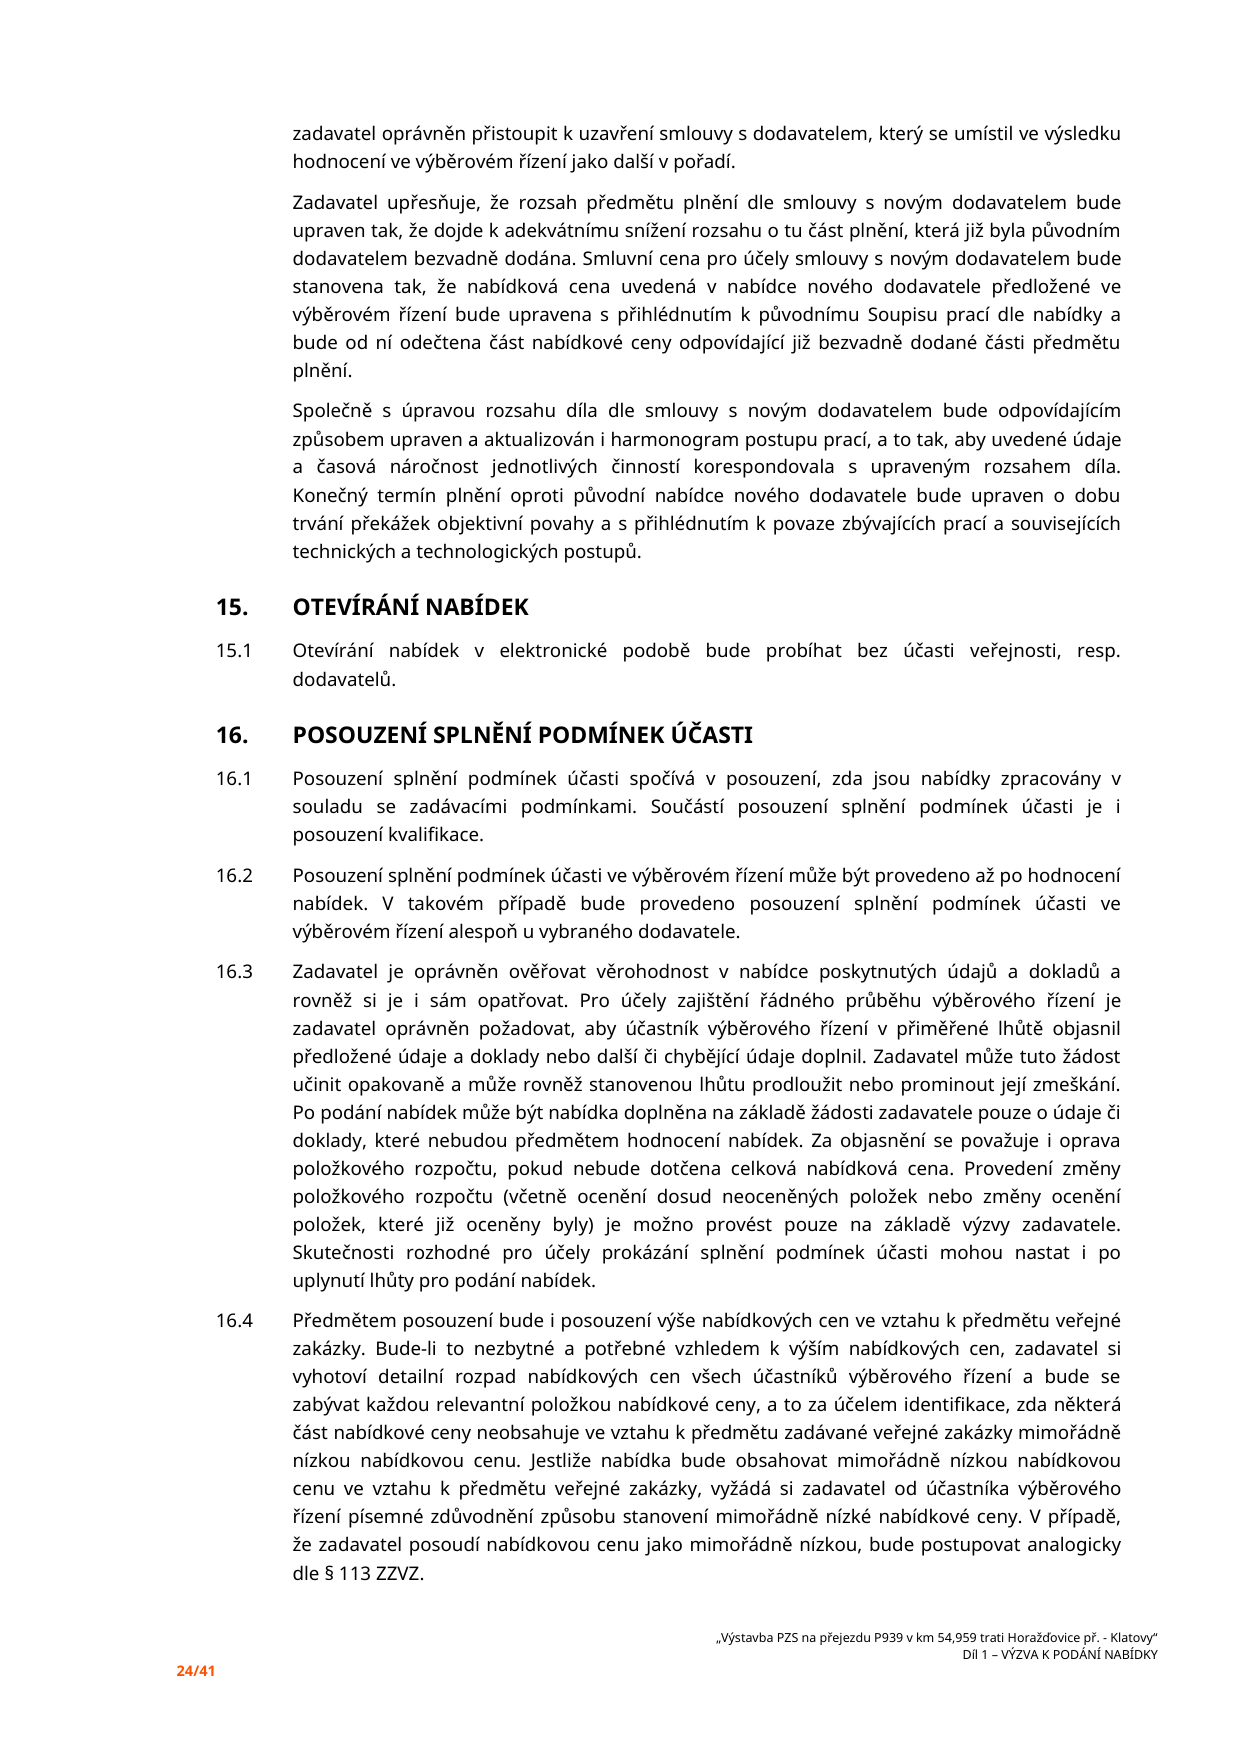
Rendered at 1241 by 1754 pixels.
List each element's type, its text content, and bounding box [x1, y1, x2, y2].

text Posouzení splnění podmínek účasti spočívá v posouzení, zda jsou nabídky zpracovány v souladu se zadávacími podmínkami. Součástí posouzení splnění podmínek účasti je i posouzení kvalifikace. [216, 766, 1122, 847]
text Otevírání nabídek v elektronické podobě bude probíhat bez účasti veřejnosti, resp. dodavatelů. [216, 638, 1122, 691]
text Zadavatel je oprávněn ověřovat věrohodnost v nabídce poskytnutých údajů a dokladů a rovněž si je i sám opatřovat. Pro účely zajištění řádného průběhu výběrového řízení je zadavatel oprávněn požadovat, aby účastník výběrového řízení v přiměřené lhůtě objasnil předložené údaje a doklady nebo další či chybějící údaje doplnil. Zadavatel může tuto žádost učinit opakovaně a může rovněž stanovenou lhůtu prodloužit nebo prominout její zmeškání. Po podání nabídek může být nabídka doplněna na základě žádosti zadavatele pouze o údaje či doklady, které nebudou předmětem hodnocení nabídek. Za objasnění se považuje i oprava položkového rozpočtu, pokud nebude dotčena celková nabídková cena. Provedení změny položkového rozpočtu (včetně ocenění dosud neoceněných položek nebo změny ocenění položek, které již oceněny byly) je možno provést pouze na základě výzvy zadavatele. Skutečnosti rozhodné pro účely prokázání splnění podmínek účasti mohou nastat i po uplynutí lhůty pro podání nabídek. [216, 959, 1122, 1293]
text Posouzení splnění podmínek účasti ve výběrovém řízení může být provedeno až po hodnocení nabídek. V takovém případě bude provedeno posouzení splnění podmínek účasti ve výběrovém řízení alespoň u vybraného dodavatele. [216, 862, 1122, 944]
text Předmětem posouzení bude i posouzení výše nabídkových cen ve vztahu k předmětu veřejné zakázky. Bude-li to nezbytné a potřebné vzhledem k výším nabídkových cen, zadavatel si vyhotoví detailní rozpad nabídkových cen všech účastníků výběrového řízení a bude se zabývat každou relevantní položkou nabídkové ceny, a to za účelem identifikace, zda některá část nabídkové ceny neobsahuje ve vztahu k předmětu zadávané veřejné zakázky mimořádně nízkou nabídkovou cenu. Jestliže nabídka bude obsahovat mimořádně nízkou nabídkovou cenu ve vztahu k předmětu veřejné zakázky, vyžádá si zadavatel od účastníka výběrového řízení písemné zdůvodnění způsobu stanovení mimořádně nízké nabídkové ceny. V případě, že zadavatel posoudí nabídkovou cenu jako mimořádně nízkou, bude postupovat analogicky dle § 113 ZZVZ. [216, 1308, 1122, 1585]
text OTEVÍRÁNÍ NABÍDEK [216, 591, 1122, 622]
list Společně s úpravou rozsahu díla dle smlouvy s novým dodavatelem bude odpovídajícím způsobem upraven a aktualizován i harmonogram postupu prací, a to tak, aby uvedené údaje a časová náročnost jednotlivých činností korespondovala s upraveným rozsahem díla. Konečný termín plnění oproti původní nabídce nového dodavatele bude upraven o dobu trvání překážek objektivní povahy a s přihlédnutím k povaze zbývajících prací a souvisejících technických a technologických postupů. [292, 398, 1122, 563]
list Zadavatel upřesňuje, že rozsah předmětu plnění dle smlouvy s novým dodavatelem bude upraven tak, že dojde k adekvátnímu snížení rozsahu o tu část plnění, která již byla původním dodavatelem bezvadně dodána. Smluvní cena pro účely smlouvy s novým dodavatelem bude stanovena tak, že nabídková cena uvedená v nabídce nového dodavatele předložené ve výběrovém řízení bude upravena s přihlédnutím k původnímu Soupisu prací dle nabídky a bude od ní odečtena část nabídkové ceny odpovídající již bezvadně dodané části předmětu plnění. [292, 189, 1122, 383]
text POSOUZENÍ SPLNĚNÍ PODMÍNEK ÚČASTI [216, 719, 1122, 750]
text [216, 121, 1122, 174]
